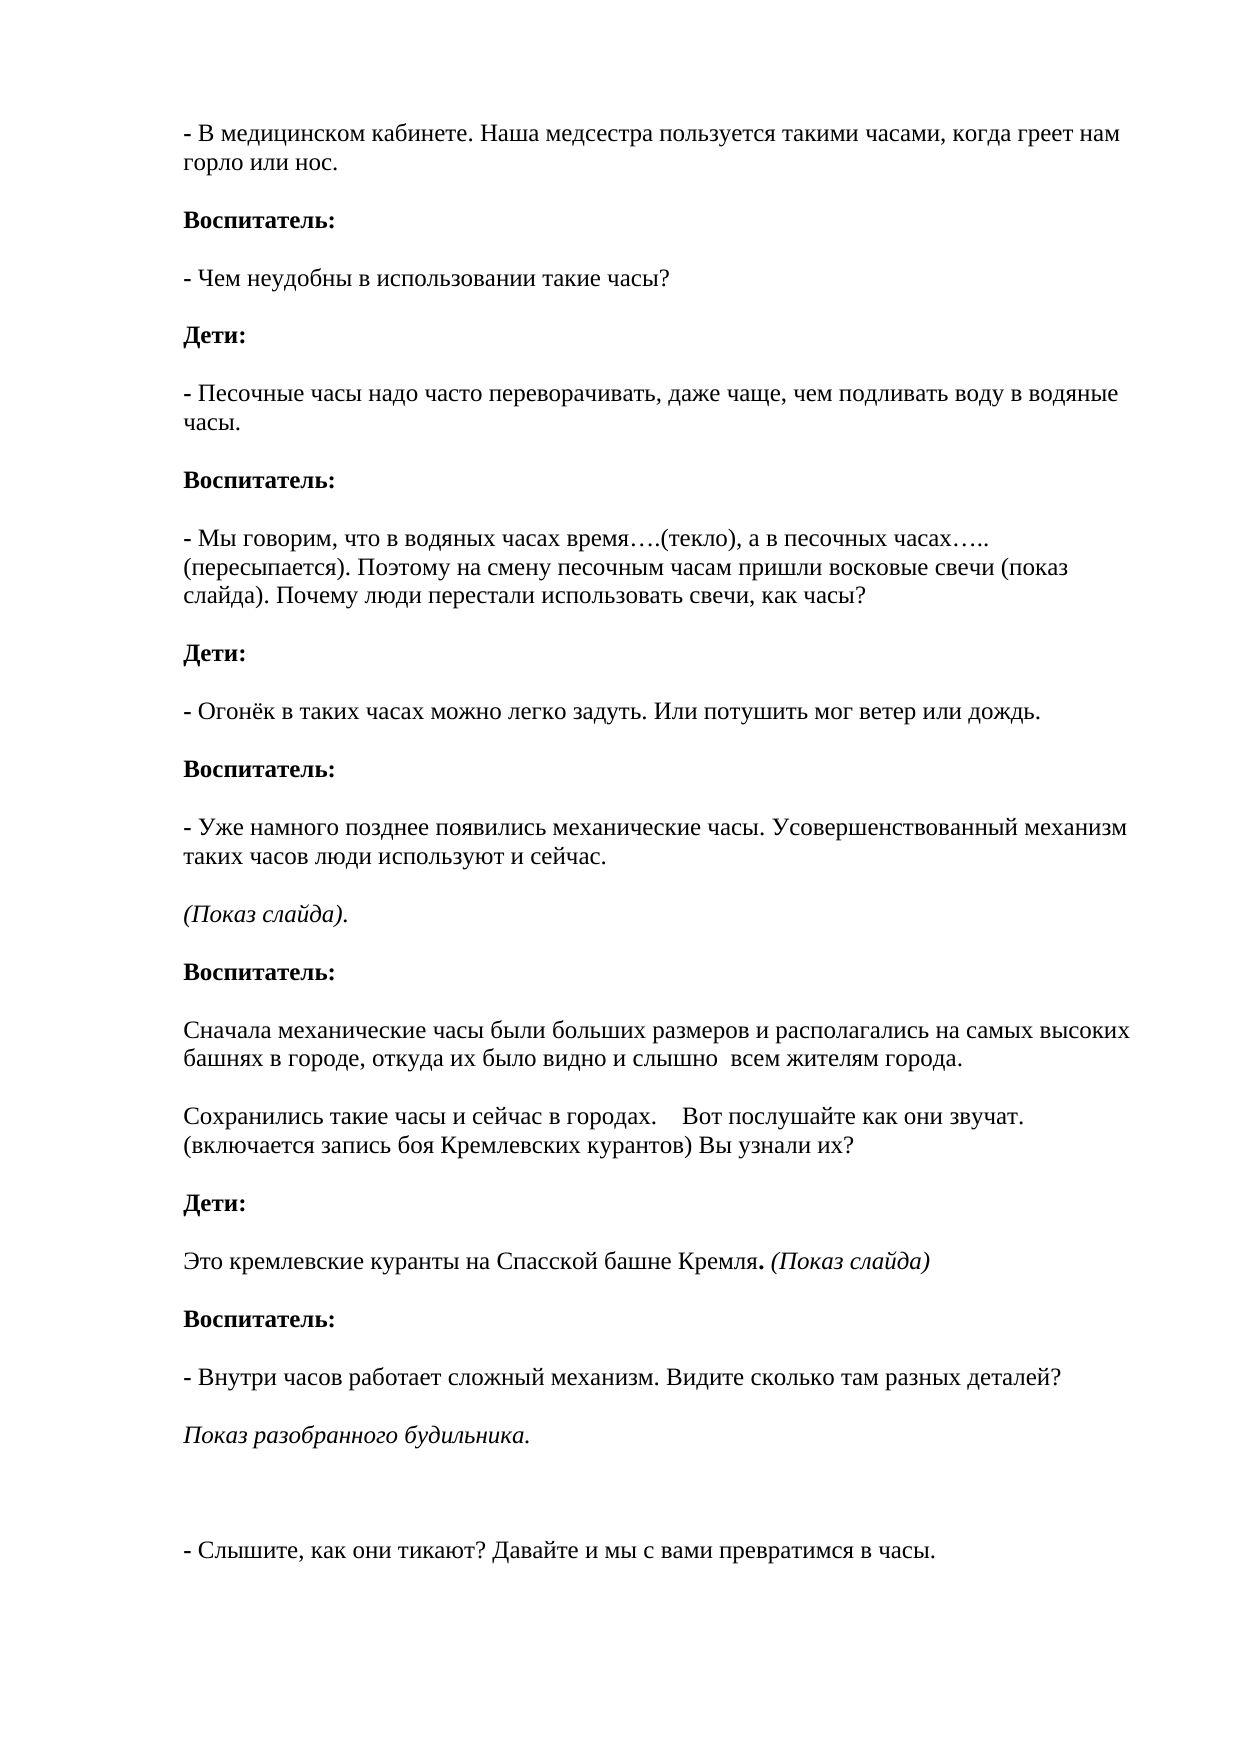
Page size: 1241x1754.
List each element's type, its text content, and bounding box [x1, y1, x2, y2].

text Воспитатель: [183, 1304, 1152, 1333]
text - Внутри часов работает сложный механизм. Видите сколько там разных деталей? [183, 1362, 1152, 1391]
text Показ разобранного будильника. [183, 1420, 1152, 1448]
text Сохранились такие часы и сейчас в городах. Вот послушайте как они звучат. (включается запись боя Кремлевских курантов) Вы узнали их? [183, 1101, 1152, 1159]
text - Мы говорим, что в водяных часах время….(текло), а в песочных часах…..(пересыпается). Поэтому на смену песочным часам пришли восковые свечи (показ слайда). Почему люди перестали использовать свечи, как часы? [183, 523, 1152, 609]
text Дети: [183, 1188, 1152, 1217]
text Дети: [183, 321, 1152, 349]
text - Чем неудобны в использовании такие часы? [183, 263, 1152, 291]
text Воспитатель: [183, 957, 1152, 986]
text - В медицинском кабинете. Наша медсестра пользуется такими часами, когда греет нам горло или нос. [183, 118, 1152, 176]
text - Огонёк в таких часах можно легко задуть. Или потушить мог ветер или дождь. [183, 696, 1152, 725]
text Дети: [183, 638, 1152, 667]
text - Уже намного позднее появились механические часы. Усовершенствованный механизм таких часов люди используют и сейчас. [183, 812, 1152, 870]
text - Слышите, как они тикают? Давайте и мы с вами превратимся в часы. [183, 1536, 1152, 1564]
text - Песочные часы надо часто переворачивать, даже чаще, чем подливать воду в водяные часы. [183, 378, 1152, 436]
text (Показ слайда). [183, 899, 1152, 928]
text Воспитатель: [183, 205, 1152, 233]
text Сначала механические часы были больших размеров и располагались на самых высоких башнях в городе, откуда их было видно и слышно всем жителям города. [183, 1015, 1152, 1072]
text Это кремлевские куранты на Спасской башне Кремля. (Показ слайда) [183, 1246, 1152, 1275]
text Воспитатель: [183, 465, 1152, 494]
text Воспитатель: [183, 754, 1152, 783]
